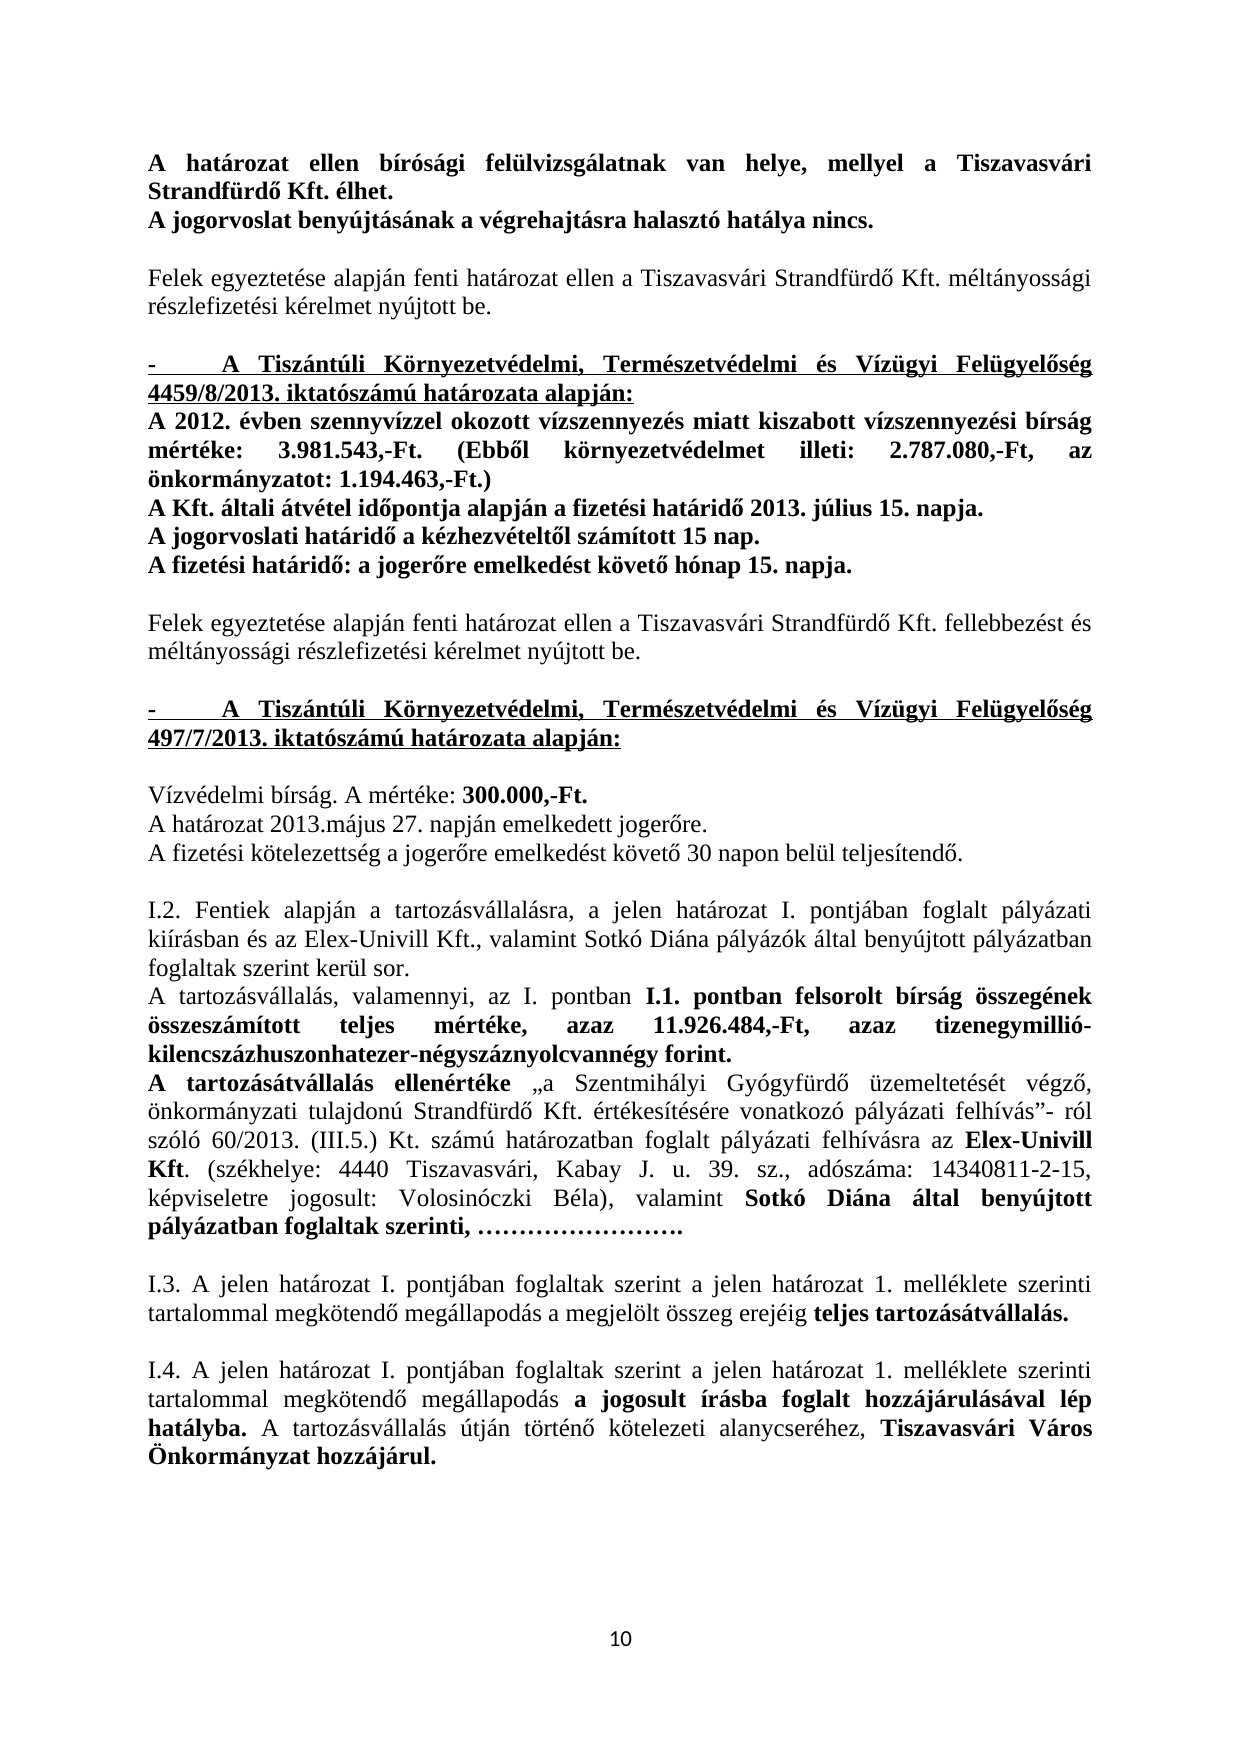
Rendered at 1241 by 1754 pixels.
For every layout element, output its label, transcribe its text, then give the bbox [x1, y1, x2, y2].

text A 2012. évben szennyvízzel okozott vízszennyezés miatt kiszabott vízszennyezési bírság mértéke: 3.981.543,-Ft. (Ebből környezetvédelmet illeti: 2.787.080,-Ft, az önkormányzatot: 1.194.463,-Ft.) [148, 406, 1093, 493]
list A Tiszántúli Környezetvédelmi, Természetvédelmi és Vízügyi Felügyelőség 4459/8/2013. iktatószámú határozata alapján: [148, 349, 1093, 374]
text A fizetési határidő: a jogerőre emelkedést követő hónap 15. napja. [148, 550, 1093, 579]
text A tartozásvállalás, valamennyi, az I. pontban I.1. pontban felsorolt bírság összegének összeszámított teljes mértéke, azaz 11.926.484,-Ft, azaz tizenegymillió-kilencszázhuszonhatezer-négyszáznyolcvannégy forint. [148, 981, 1093, 1068]
text A határozat ellen bírósági felülvizsgálatnak van helye, mellyel a Tiszavasvári Strandfürdő Kft. élhet. [148, 148, 1093, 205]
text A fizetési kötelezettség a jogerőre emelkedést követő 30 napon belül teljesítendő. [148, 838, 1093, 866]
text I.4. A jelen határozat I. pontjában foglaltak szerint a jelen határozat 1. melléklete szerinti tartalommal megkötendő megállapodás a jogosult írásba foglalt hozzájárulásával lép hatályba. A tartozásvállalás útján történő kötelezeti alanycseréhez, Tiszavasvári Város Önkormányzat hozzájárul. [148, 1355, 1093, 1470]
text I.2. Fentiek alapján a tartozásvállalásra, a jelen határozat I. pontjában foglalt pályázati kiírásban és az Elex-Univill Kft., valamint Sotkó Diána pályázók által benyújtott pályázatban foglaltak szerint kerül sor. [148, 895, 1093, 981]
list A Tiszántúli Környezetvédelmi, Természetvédelmi és Vízügyi Felügyelőség 497/7/2013. iktatószámú határozata alapján: [148, 694, 1093, 719]
list A Tiszántúli Környezetvédelmi, Természetvédelmi és Vízügyi Felügyelőség 4459/8/2013. iktatószámú határozata alapján: [148, 375, 1093, 406]
text I.3. A jelen határozat I. pontjában foglaltak szerint a jelen határozat 1. melléklete szerinti tartalommal megkötendő megállapodás a megjelölt összeg erejéig teljes tartozásátvállalás. [148, 1269, 1093, 1326]
text A tartozásátvállalás ellenértéke „a Szentmihályi Gyógyfürdő üzemeltetését végző, önkormányzati tulajdonú Strandfürdő Kft. értékesítésére vonatkozó pályázati felhívás”- ról szóló 60/2013. (III.5.) Kt. számú határozatban foglalt pályázati felhívásra az Elex-Univill Kft. (székhelye: 4440 Tiszavasvári, Kabay J. u. 39. sz., adószáma: 14340811-2-15, képviseletre jogosult: Volosinóczki Béla), valamint Sotkó Diána által benyújtott pályázatban foglaltak szerinti, ……………………. [148, 1068, 1093, 1240]
text A Kft. általi átvétel időpontja alapján a fizetési határidő 2013. július 15. napja. [148, 493, 1093, 521]
text A jogorvoslati határidő a kézhezvételtől számított 15 nap. [148, 521, 1093, 550]
text A határozat 2013.május 27. napján emelkedett jogerőre. [148, 809, 1093, 838]
list A Tiszántúli Környezetvédelmi, Természetvédelmi és Vízügyi Felügyelőség 497/7/2013. iktatószámú határozata alapján: [148, 720, 1093, 751]
text Felek egyeztetése alapján fenti határozat ellen a Tiszavasvári Strandfürdő Kft. méltányossági részlefizetési kérelmet nyújtott be. [148, 263, 1093, 320]
text Vízvédelmi bírság. A mértéke: 300.000,-Ft. [148, 780, 1093, 809]
text A jogorvoslat benyújtásának a végrehajtásra halasztó hatálya nincs. [148, 205, 1093, 234]
text Felek egyeztetése alapján fenti határozat ellen a Tiszavasvári Strandfürdő Kft. fellebbezést és méltányossági részlefizetési kérelmet nyújtott be. [148, 608, 1093, 665]
